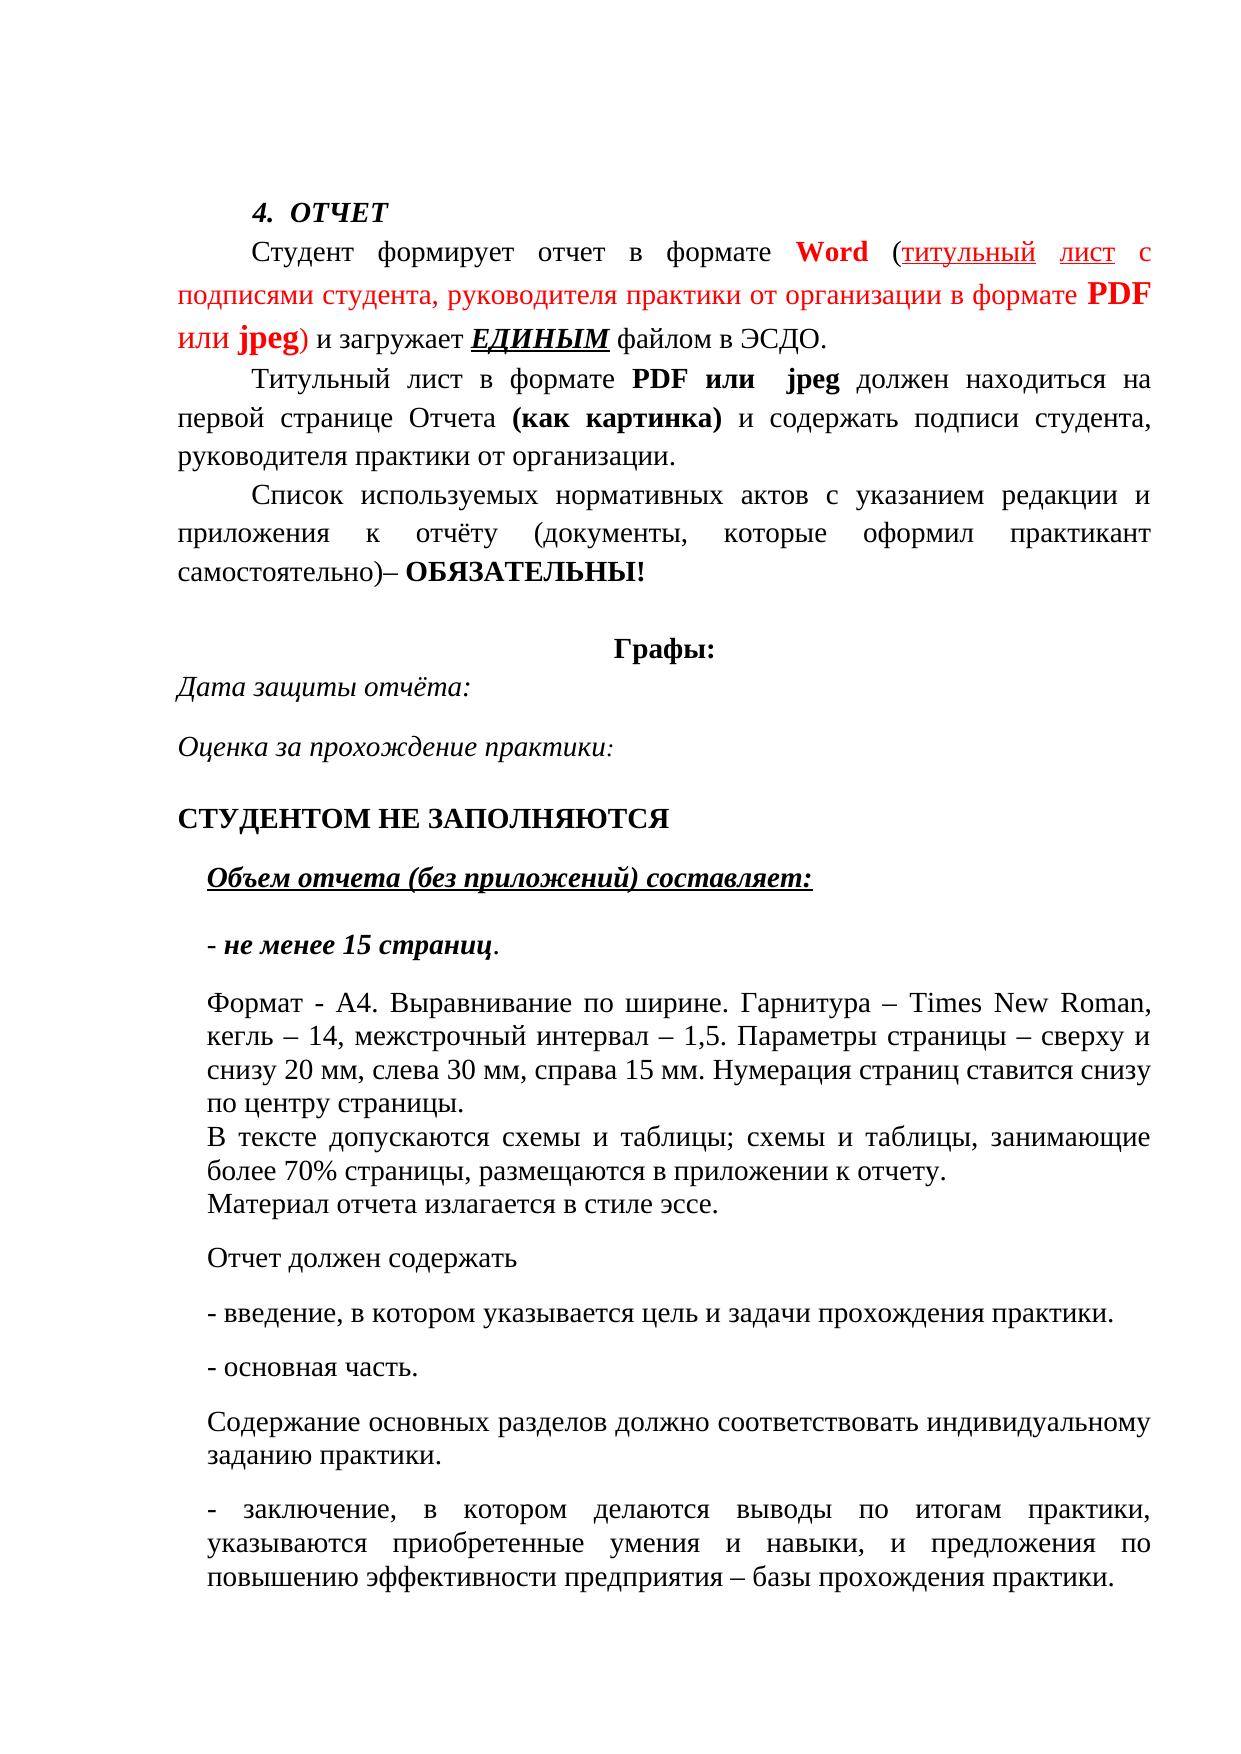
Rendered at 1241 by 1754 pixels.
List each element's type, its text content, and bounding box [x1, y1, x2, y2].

list Дата защиты отчёта: [177, 669, 1152, 703]
list Титульный лист в формате PDF или jpeg должен находиться на первой странице Отчета (как картинка) и содержать подписи студента, руководителя практики от организации. [177, 361, 1152, 472]
text Отчет должен содержать [207, 1241, 1152, 1274]
list Студент формирует отчет в формате Word (титульный лист с подписями студента, руководителя практики от организации в формате PDF или jpeg) и загружает ЕДИНЫМ файлом в ЭСДО. [177, 234, 1152, 355]
list СТУДЕНТОМ НЕ ЗАПОЛНЯЮТСЯ [177, 801, 1152, 834]
text Содержание основных разделов должно соответствовать индивидуальному заданию практики. [207, 1404, 1152, 1471]
list Графы: [177, 631, 1152, 664]
text В тексте допускаются схемы и таблицы; схемы и таблицы, занимающие более 70% страницы, размещаются в приложении к отчету. [207, 1119, 1152, 1186]
list ОТЧЕТ [252, 195, 1152, 229]
text - заключение, в котором делаются выводы по итогам практики, указываются приобретенные умения и навыки, и предложения по повышению эффективности предприятия – базы прохождения практики. [207, 1492, 1152, 1592]
text Формат - А4. Выравнивание по ширине. Гарнитура – Times New Roman, кегль – 14, межстрочный интервал – 1,5. Параметры страницы – сверху и снизу 20 мм, слева 30 мм, справа 15 мм. Нумерация страниц ставится снизу по центру страницы. [207, 961, 1152, 1119]
text - не менее 15 страниц. [177, 927, 1152, 961]
text - введение, в котором указывается цель и задачи прохождения практики. [207, 1295, 1152, 1328]
text Оценка за прохождение практики: [177, 729, 1152, 762]
text - основная часть. [207, 1349, 1152, 1383]
text Материал отчета излагается в стиле эссе. [207, 1186, 1152, 1220]
list Список используемых нормативных актов с указанием редакции и приложения к отчёту (документы, которые оформил практикант самостоятельно)– ОБЯЗАТЕЛЬНЫ! [177, 477, 1152, 587]
text Объем отчета (без приложений) составляет: [177, 860, 1152, 894]
